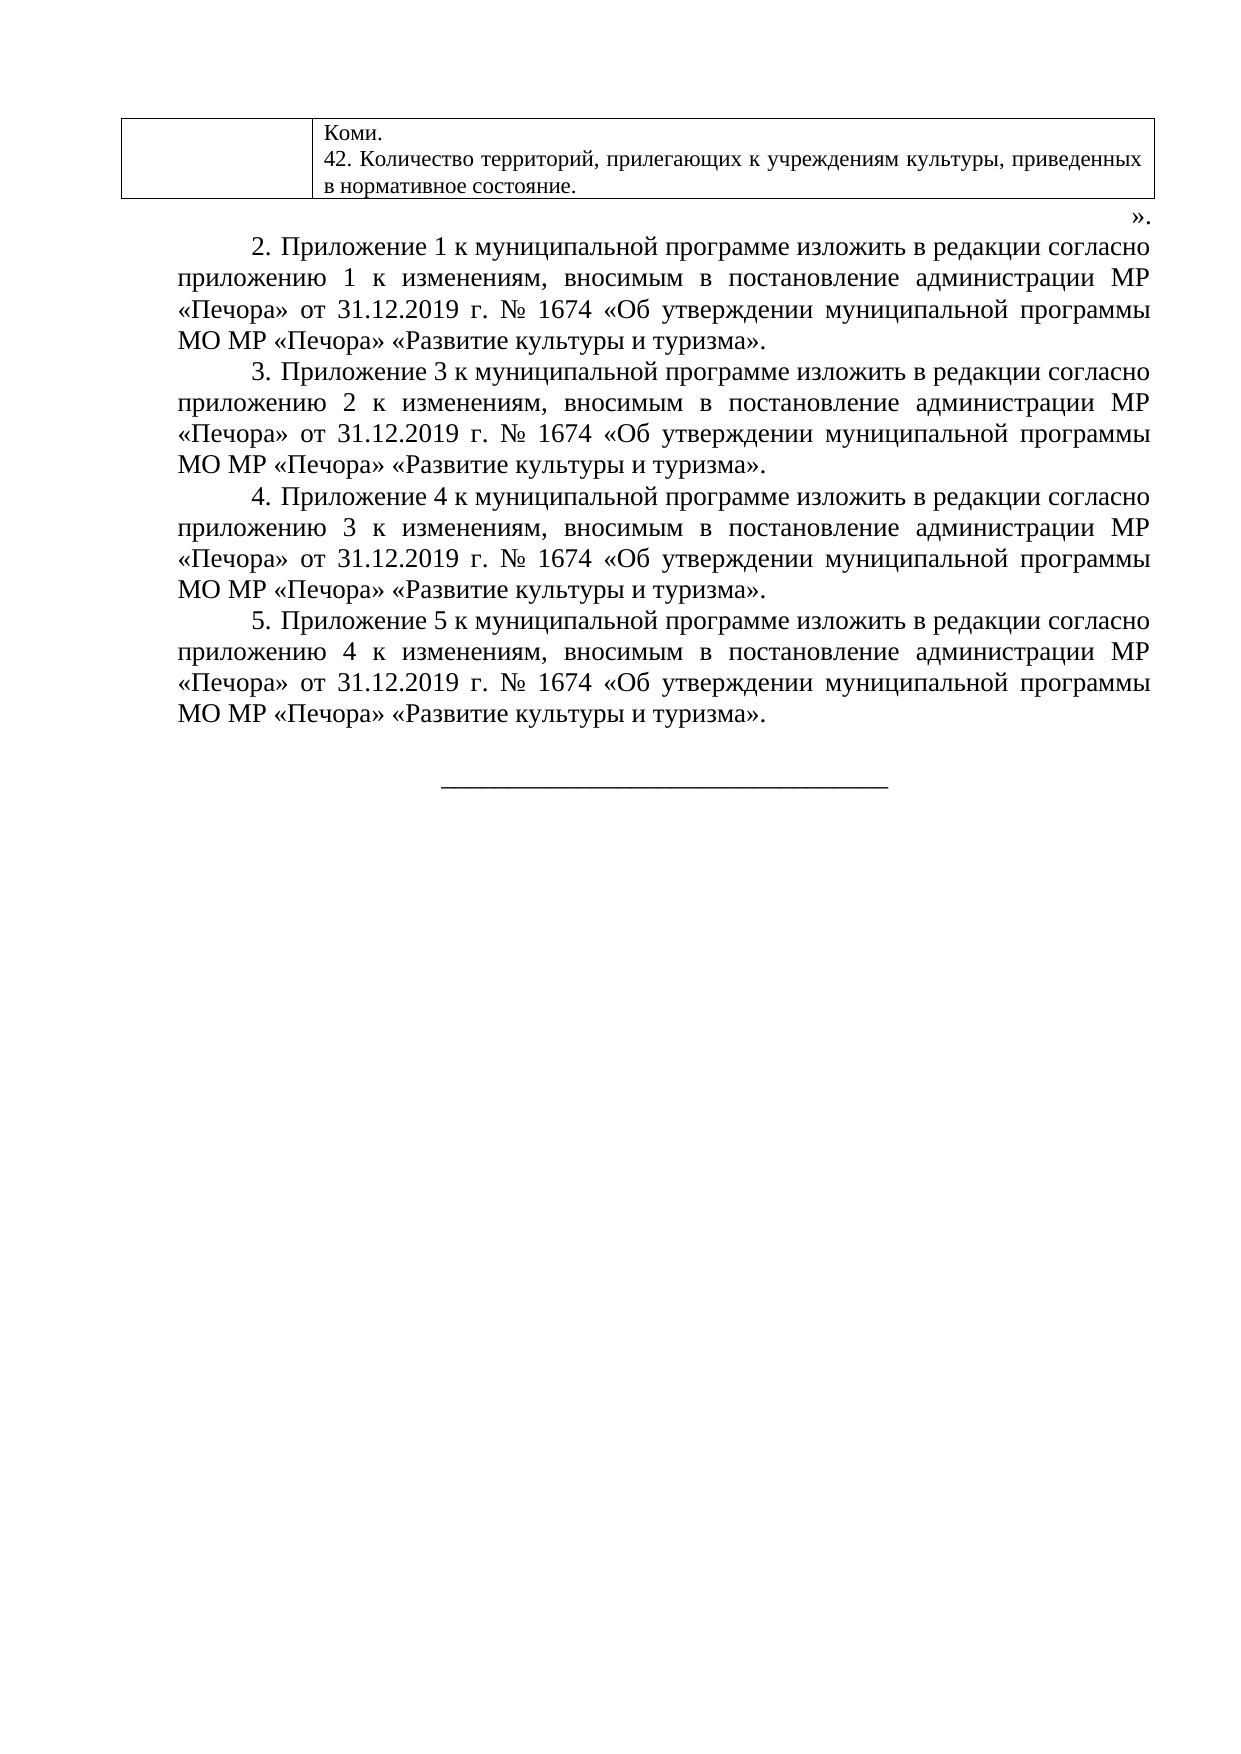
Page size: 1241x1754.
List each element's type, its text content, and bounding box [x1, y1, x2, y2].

text 4. Приложение 4 к муниципальной программе изложить в редакции согласно приложению 3 к изменениям, вносимым в постановление администрации МР «Печора» от 31.12.2019 г. № 1674 «Об утверждении муниципальной программы МО МР «Печора» «Развитие культуры и туризма». [177, 479, 1152, 604]
text 5. Приложение 5 к муниципальной программе изложить в редакции согласно приложению 4 к изменениям, вносимым в постановление администрации МР «Печора» от 31.12.2019 г. № 1674 «Об утверждении муниципальной программы МО МР «Печора» «Развитие культуры и туризма». [177, 604, 1152, 729]
text 3. Приложение 3 к муниципальной программе изложить в редакции согласно приложению 2 к изменениям, вносимым в постановление администрации МР «Печора» от 31.12.2019 г. № 1674 «Об утверждении муниципальной программы МО МР «Печора» «Развитие культуры и туризма». [177, 355, 1152, 479]
text _________________________________ [177, 760, 1152, 791]
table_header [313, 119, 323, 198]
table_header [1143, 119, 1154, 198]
text ». [177, 199, 1152, 230]
text 2. Приложение 1 к муниципальной программе изложить в редакции согласно приложению 1 к изменениям, вносимым в постановление администрации МР «Печора» от 31.12.2019 г. № 1674 «Об утверждении муниципальной программы МО МР «Печора» «Развитие культуры и туризма». [177, 230, 1152, 355]
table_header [122, 119, 312, 198]
